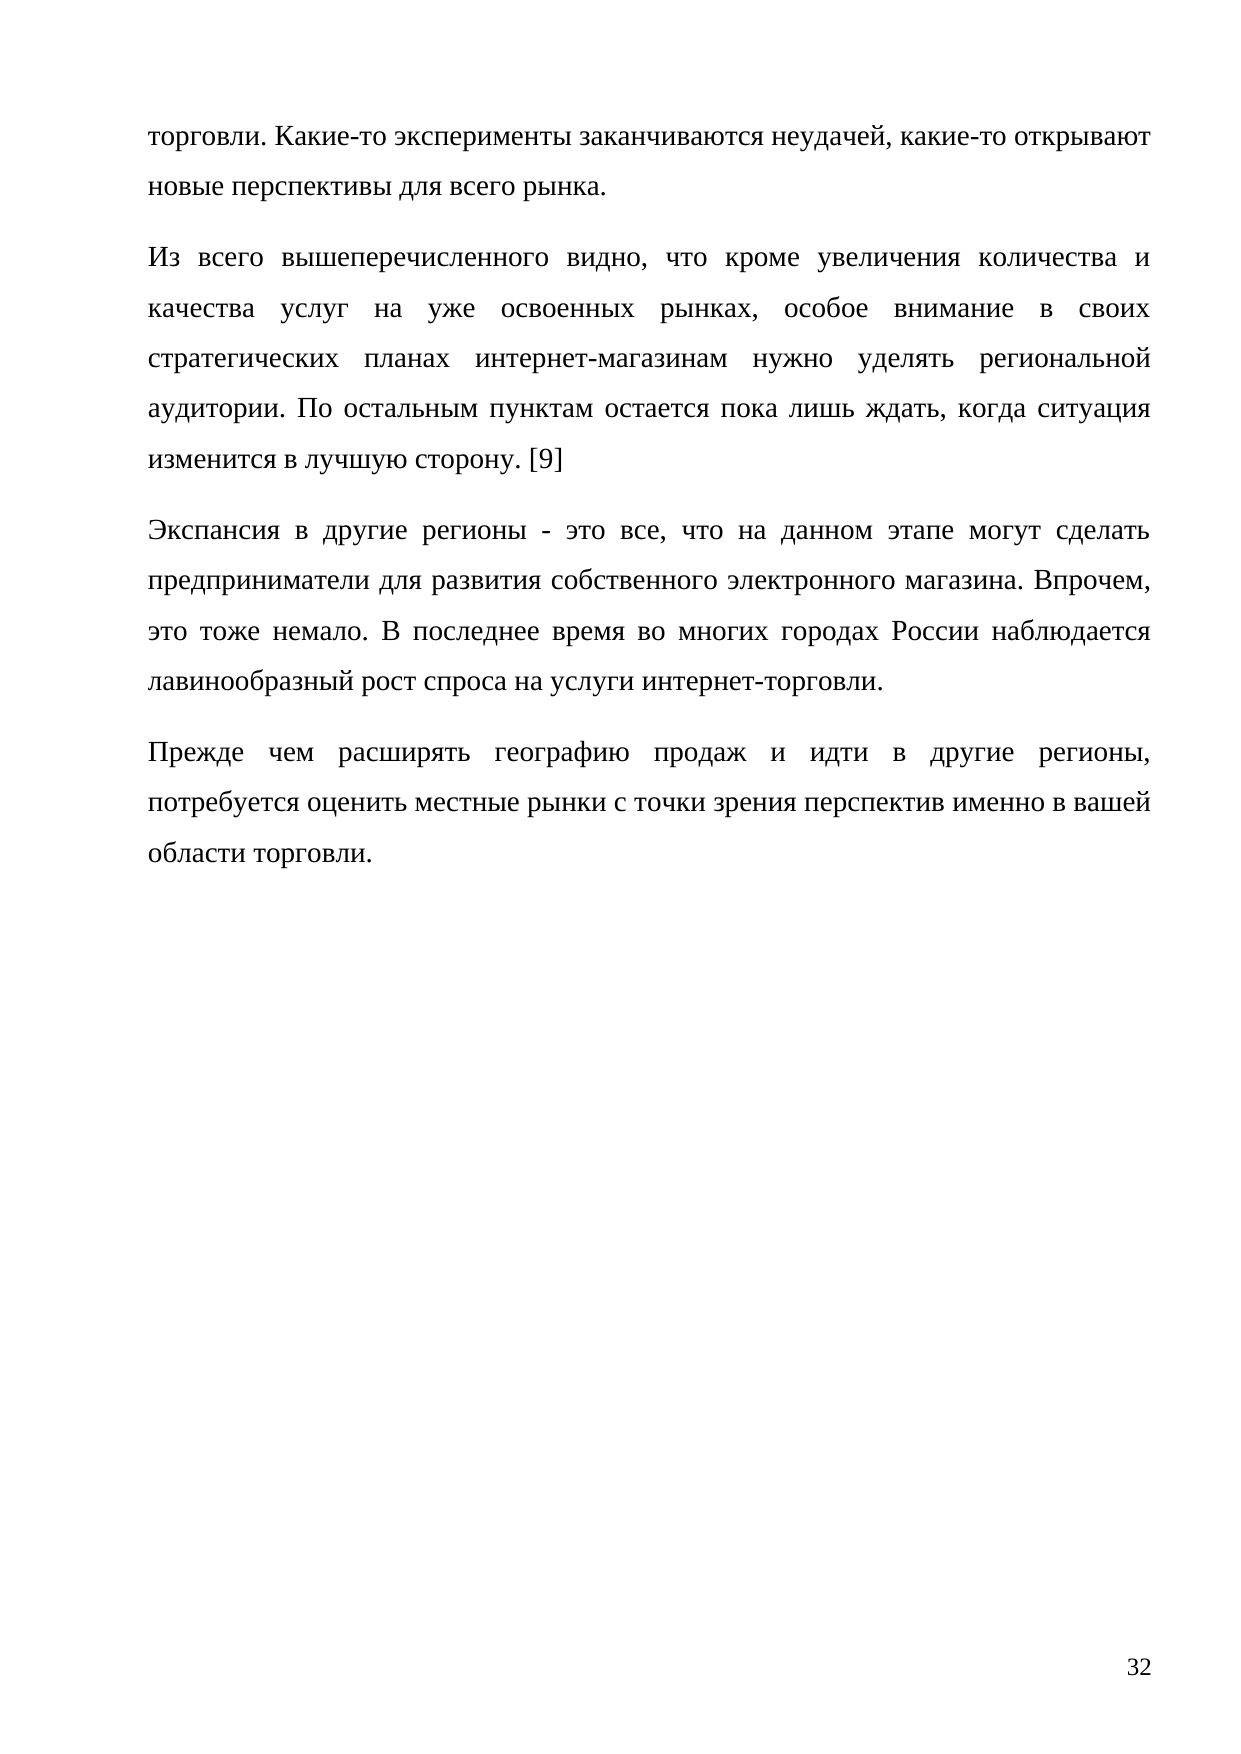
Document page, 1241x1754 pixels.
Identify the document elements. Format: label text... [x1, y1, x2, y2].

text Экспансия в другие регионы - это все, что на данном этапе могут сделать предприниматели для развития собственного электронного магазина. Впрочем, это тоже немало. В последнее время во многих городах России наблюдается лавинообразный рост спроса на услуги интернет-торговли. [148, 512, 1152, 696]
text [148, 118, 1152, 202]
text Прежде чем расширять географию продаж и идти в другие регионы, потребуется оценить местные рынки с точки зрения перспектив именно в вашей области торговли. [148, 734, 1152, 868]
text Из всего вышеперечисленного видно, что кроме увеличения количества и качества услуг на уже освоенных рынках, особое внимание в своих стратегических планах интернет-магазинам нужно уделять региональной аудитории. По остальным пунктам остается пока лишь ждать, когда ситуация изменится в лучшую сторону. [9] [148, 239, 1152, 474]
